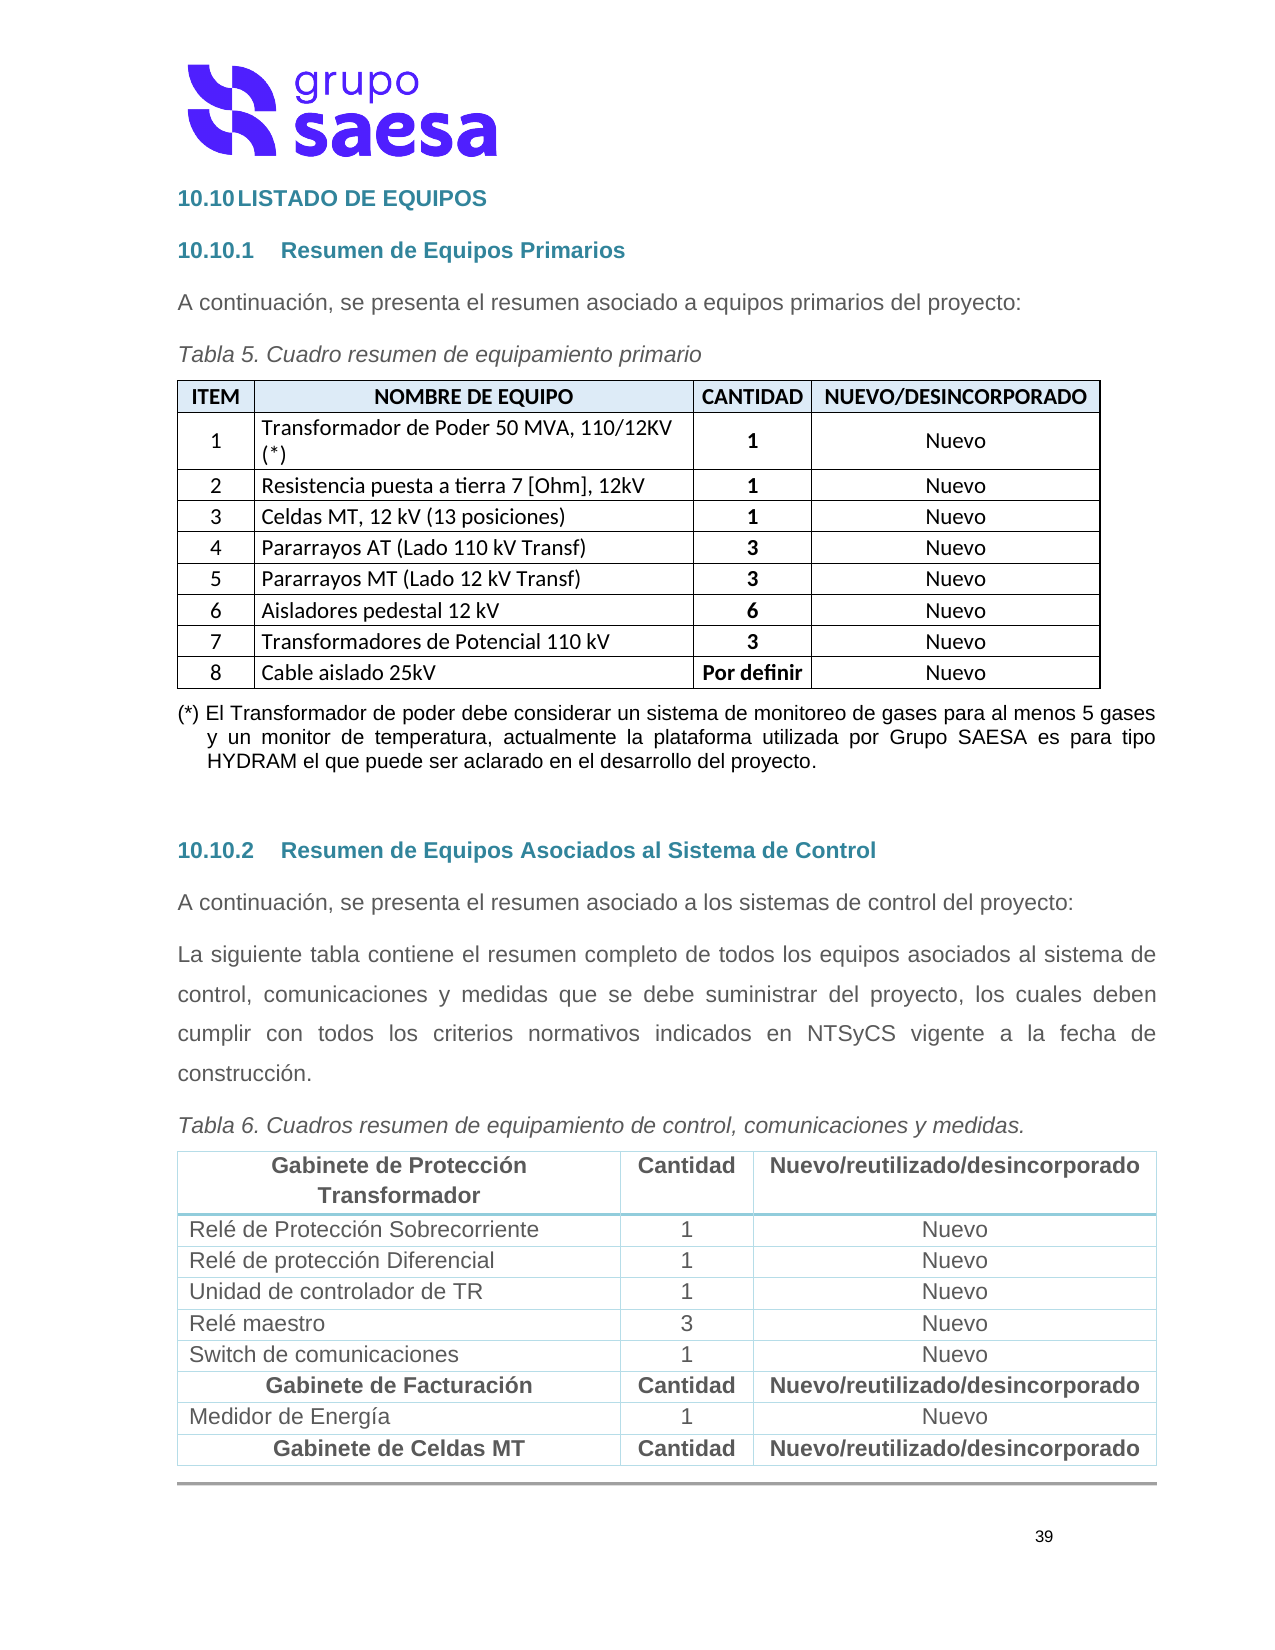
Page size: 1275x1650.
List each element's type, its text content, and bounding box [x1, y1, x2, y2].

table_cell Unidad de controlador de TR [178, 1278, 620, 1308]
table_cell 5 [178, 564, 254, 594]
table_cell 8 [178, 657, 254, 687]
text Tabla 5. Cuadro resumen de equipamiento primario [177, 341, 1157, 367]
table_cell Relé de Protección Sobrecorriente [178, 1216, 620, 1246]
table_cell 3 [694, 564, 811, 594]
table_cell 3 [694, 626, 811, 656]
table_cell Pararrayos AT (Lado 110 kV Transf) [255, 532, 693, 562]
table_cell 3 [178, 501, 254, 531]
table_cell Medidor de Energía [178, 1403, 620, 1433]
table_header Gabinete de Protección Transformador [178, 1152, 620, 1213]
table_cell Nuevo [754, 1403, 1156, 1433]
table_cell Resistencia puesta a tierra 7 [Ohm], 12kV [255, 470, 693, 500]
table_cell 6 [178, 595, 254, 625]
table_cell Nuevo [812, 595, 1099, 625]
table_cell Nuevo [812, 501, 1099, 531]
table_cell Nuevo [812, 657, 1099, 687]
table_cell Nuevo [754, 1216, 1156, 1246]
text La siguiente tabla contiene el resumen completo de todos los equipos asociados al sistema de control, comunicaciones y medidas que se debe suministrar del proyecto, los cuales deben cumplir con todos los criterios normativos indicados en NTSyCS vigente a la fecha de construcción. [177, 941, 1157, 1086]
table_cell Gabinete de Facturación [178, 1372, 620, 1402]
table_cell 4 [178, 532, 254, 562]
table_header NOMBRE DE EQUIPO [255, 381, 693, 412]
table_cell Nuevo/reutilizado/desincorporado [754, 1435, 1156, 1465]
table_header Nuevo/reutilizado/desincorporado [754, 1152, 1156, 1213]
table_cell Nuevo/reutilizado/desincorporado [754, 1372, 1156, 1402]
table_cell Cantidad [621, 1372, 753, 1402]
table_cell 1 [621, 1278, 753, 1308]
table_cell Gabinete de Celdas MT [178, 1435, 620, 1465]
table_cell 1 [178, 413, 254, 469]
subtitle Resumen de Equipos Asociados al Sistema de Control [177, 837, 1157, 864]
table_cell Cable aislado 25kV [255, 657, 693, 687]
subtitle (*) El Transformador de poder debe considerar un sistema de monitoreo de gases para al menos 5 gases y un monitor de temperatura, actualmente la plataforma utilizada por Grupo SAESA es para tipo HYDRAM el que puede ser aclarado en el desarrollo del proyecto. [177, 701, 1157, 773]
table_cell 3 [694, 532, 811, 562]
table_cell 1 [621, 1247, 753, 1277]
table_cell Cantidad [621, 1435, 753, 1465]
table_cell 7 [178, 626, 254, 656]
table_cell 1 [694, 501, 811, 531]
table_cell Nuevo [812, 532, 1099, 562]
table_cell 1 [694, 413, 811, 469]
table_cell 1 [621, 1216, 753, 1246]
table_cell Nuevo [754, 1278, 1156, 1308]
table_cell Por definir [694, 657, 811, 687]
table_header NUEVO/DESINCORPORADO [812, 381, 1099, 412]
table_cell Celdas MT, 12 kV (13 posiciones) [255, 501, 693, 531]
table_cell Nuevo [754, 1247, 1156, 1277]
picture [177, 56, 506, 160]
table_cell Nuevo [754, 1310, 1156, 1340]
text A continuación, se presenta el resumen asociado a los sistemas de control del proyecto: [177, 889, 1157, 916]
table_header CANTIDAD [694, 381, 811, 412]
table_cell Switch de comunicaciones [178, 1341, 620, 1371]
subtitle Resumen de Equipos Primarios [177, 237, 1157, 263]
text A continuación, se presenta el resumen asociado a equipos primarios del proyecto: [177, 289, 1157, 315]
table_cell Nuevo [754, 1341, 1156, 1371]
table_cell Nuevo [812, 564, 1099, 594]
table_cell Transformador de Poder 50 MVA, 110/12KV (*) [255, 413, 693, 469]
table_cell Nuevo [812, 626, 1099, 656]
table_cell Relé de protección Diferencial [178, 1247, 620, 1277]
table_cell 1 [694, 470, 811, 500]
table_cell 3 [621, 1310, 753, 1340]
table_cell 6 [694, 595, 811, 625]
table_cell 2 [178, 470, 254, 500]
table_cell Transformadores de Potencial 110 kV [255, 626, 693, 656]
table_cell Pararrayos MT (Lado 12 kV Transf) [255, 564, 693, 594]
table_cell 1 [621, 1341, 753, 1371]
table_cell Relé maestro [178, 1310, 620, 1340]
table_header Cantidad [621, 1152, 753, 1213]
table_header ITEM [178, 381, 254, 412]
subtitle LISTADO DE EQUIPOS [177, 185, 1157, 211]
table_cell Aisladores pedestal 12 kV [255, 595, 693, 625]
table_cell Nuevo [812, 470, 1099, 500]
table_cell Nuevo [812, 413, 1099, 469]
text Tabla 6. Cuadros resumen de equipamiento de control, comunicaciones y medidas. [177, 1112, 1157, 1138]
table_cell 1 [621, 1403, 753, 1433]
